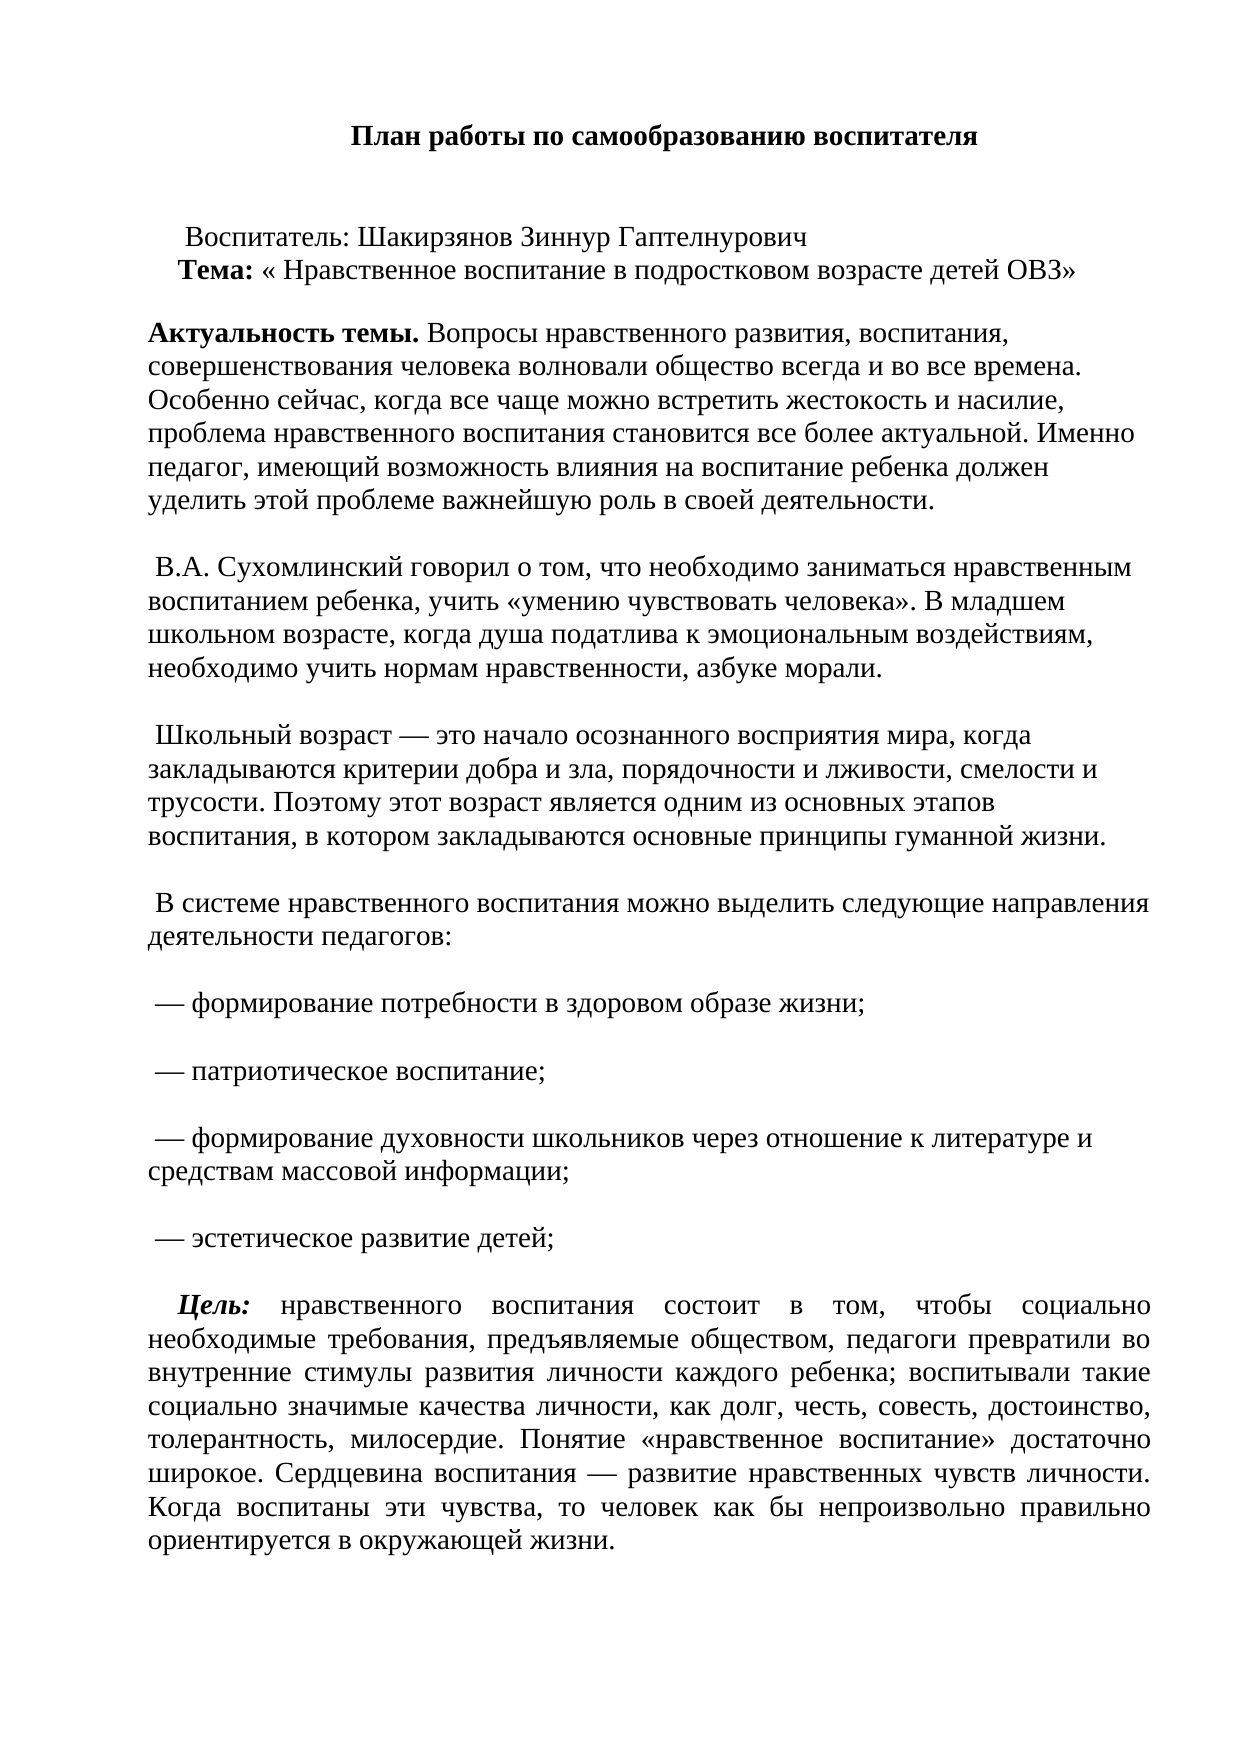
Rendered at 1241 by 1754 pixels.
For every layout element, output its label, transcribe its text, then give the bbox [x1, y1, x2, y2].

text В системе нравственного воспитания можно выделить следующие направления деятельности педагогов: [148, 885, 1152, 952]
text — эстетическое развитие детей; [148, 1220, 1152, 1254]
text Школьный возраст — это начало осознанного восприятия мира, когда закладываются критерии добра и зла, порядочности и лживости, смелости и трусости. Поэтому этот возраст является одним из основных этапов воспитания, в котором закладываются основные принципы гуманной жизни. [148, 717, 1152, 851]
text Актуальность темы. Вопросы нравственного развития, воспитания, совершенствования человека волновали общество всегда и во все времена. Особенно сейчас, когда все чаще можно встретить жестокость и насилие, проблема нравственного воспитания становится все более актуальной. Именно педагог, имеющий возможность влияния на воспитание ребенка должен уделить этой проблеме важнейшую роль в своей деятельности. [148, 315, 1152, 516]
text Цель: нравственного воспитания состоит в том, чтобы социально необходимые требования, предъявляемые обществом, педагоги превратили во внутренние стимулы развития личности каждого ребенка; воспитывали такие социально значимые качества личности, как долг, честь, совесть, достоинство, толерантность, милосердие. Понятие «нравственное воспитание» достаточно широкое. Сердцевина воспитания — развитие нравственных чувств личности. Когда воспитаны эти чувства, то человек как бы непроизвольно правильно ориентируется в окружающей жизни. [148, 1287, 1152, 1556]
text Воспитатель: Шакирзянов Зиннур Гаптелнурович [148, 219, 1152, 252]
text Тема: « Нравственное воспитание в подростковом возрасте детей ОВЗ» [148, 252, 1093, 286]
text План работы по самообразованию воспитателя [177, 118, 1152, 152]
text — формирование потребности в здоровом образе жизни; [148, 986, 1152, 1019]
text — формирование духовности школьников через отношение к литературе и средствам массовой информации; [148, 1120, 1152, 1187]
text В.А. Сухомлинский говорил о том, что необходимо заниматься нравственным воспитанием ребенка, учить «умению чувствовать человека». В младшем школьном возрасте, когда душа податлива к эмоциональным воздействиям, необходимо учить нормам нравственности, азбуке морали. [148, 549, 1152, 684]
text — патриотическое воспитание; [148, 1053, 1152, 1086]
